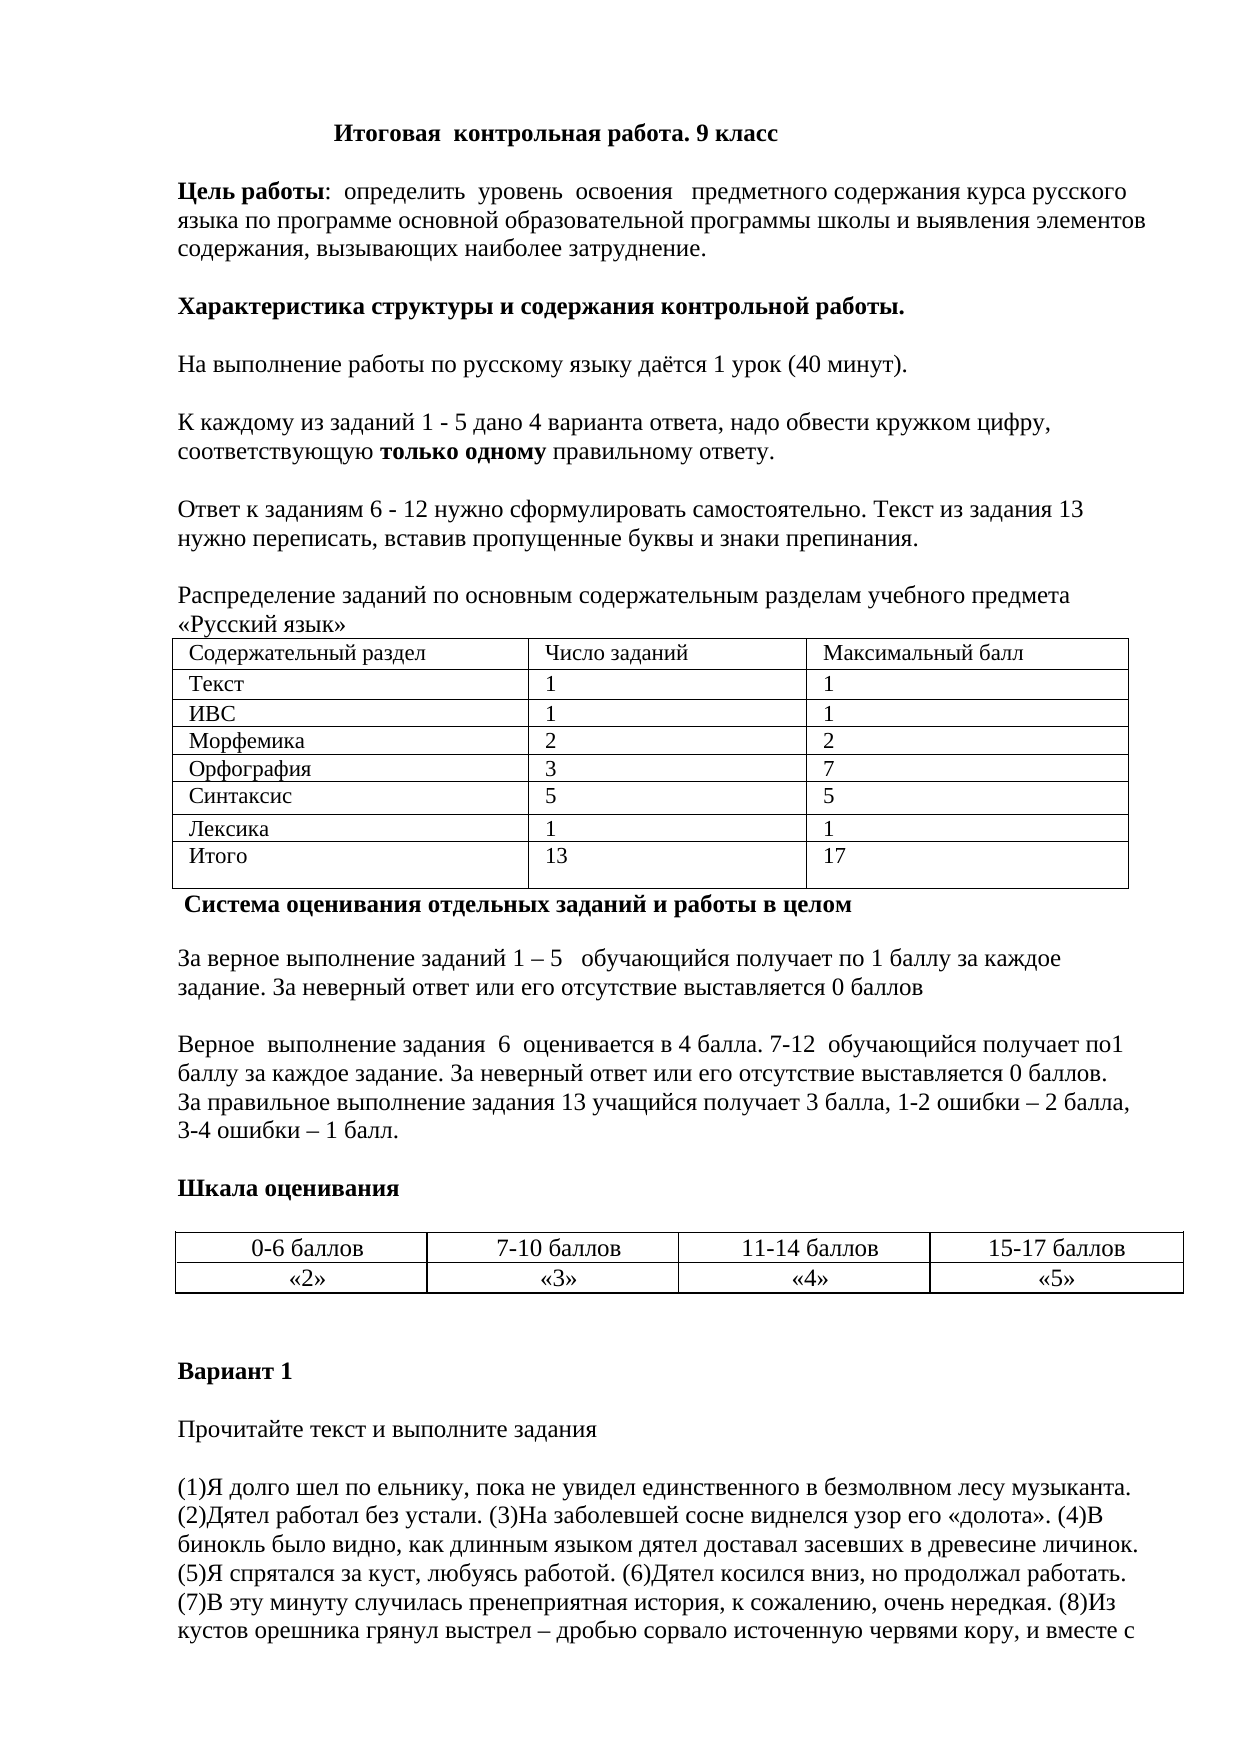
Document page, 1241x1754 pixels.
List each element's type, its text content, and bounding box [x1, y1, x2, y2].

table_header 7-10 баллов [428, 1233, 678, 1262]
text На выполнение работы по русскому языку даётся 1 урок (40 минут). [177, 349, 1152, 378]
text Вариант 1 [177, 1356, 1152, 1384]
table_cell 1 [807, 700, 1128, 726]
table_cell Синтаксис [173, 782, 528, 814]
table_header 11-14 баллов [679, 1233, 929, 1262]
text Характеристика структуры и содержания контрольной работы. [177, 291, 1152, 320]
table_cell Морфемика [173, 727, 528, 754]
table_cell «4» [679, 1263, 929, 1292]
table_cell «2» [176, 1263, 426, 1292]
text Верное выполнение задания 6 оценивается в 4 балла. 7-12 обучающийся получает по1 баллу за каждое задание. За неверный ответ или его отсутствие выставляется 0 баллов. [177, 1029, 1152, 1087]
text К каждому из заданий 1 - 5 дано 4 варианта ответа, надо обвести кружком цифру, соответствующую только одному правильному ответу. [177, 407, 1152, 465]
text Система оценивания отдельных заданий и работы в целом [177, 889, 1152, 918]
table_cell 5 [807, 782, 1128, 814]
table_cell «3» [428, 1263, 678, 1292]
table_cell 13 [529, 842, 806, 888]
text Прочитайте текст и выполните задания [177, 1414, 1152, 1442]
table_cell 1 [807, 815, 1128, 841]
table_cell 1 [807, 670, 1128, 699]
table_header Максимальный балл [807, 639, 1128, 669]
table_cell 3 [529, 755, 806, 781]
text За правильное выполнение задания 13 учащийся получает 3 балла, 1-2 ошибки – 2 балла, 3-4 ошибки – 1 балл. [177, 1087, 1152, 1144]
table_cell ИВС [173, 700, 528, 726]
table_cell 2 [807, 727, 1128, 754]
table_header Число заданий [529, 639, 806, 669]
table_header Содержательный раздел [173, 639, 528, 669]
table_cell 1 [529, 670, 806, 699]
table_cell 1 [529, 700, 806, 726]
text Цель работы: определить уровень освоения предметного содержания курса русского языка по программе основной образовательной программы школы и выявления элементов содержания, вызывающих наиболее затруднение. [177, 176, 1152, 262]
table_cell Текст [173, 670, 528, 699]
table_cell 17 [807, 842, 1128, 888]
table_header 15-17 баллов [931, 1233, 1183, 1262]
table_cell Лексика [173, 815, 528, 841]
table_cell 2 [529, 727, 806, 754]
text Шкала оценивания [177, 1173, 1152, 1202]
table_cell 5 [529, 782, 806, 814]
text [177, 1472, 1152, 1644]
table_cell 7 [807, 755, 1128, 781]
table_header 0-6 баллов [176, 1233, 426, 1262]
text Распределение заданий по основным содержательным разделам учебного предмета «Русский язык» [177, 581, 1152, 638]
table_cell Итого [173, 842, 528, 888]
table_cell Орфография [173, 755, 528, 781]
text Ответ к заданиям 6 - 12 нужно сформулировать самостоятельно. Текст из задания 13 нужно переписать, вставив пропущенные буквы и знаки препинания. [177, 494, 1152, 551]
text Итоговая контрольная работа. 9 класс [177, 118, 1152, 147]
table_cell «5» [931, 1263, 1183, 1292]
table_cell 1 [529, 815, 806, 841]
text За верное выполнение заданий 1 – 5 обучающийся получает по 1 баллу за каждое задание. За неверный ответ или его отсутствие выставляется 0 баллов [177, 943, 1152, 1001]
